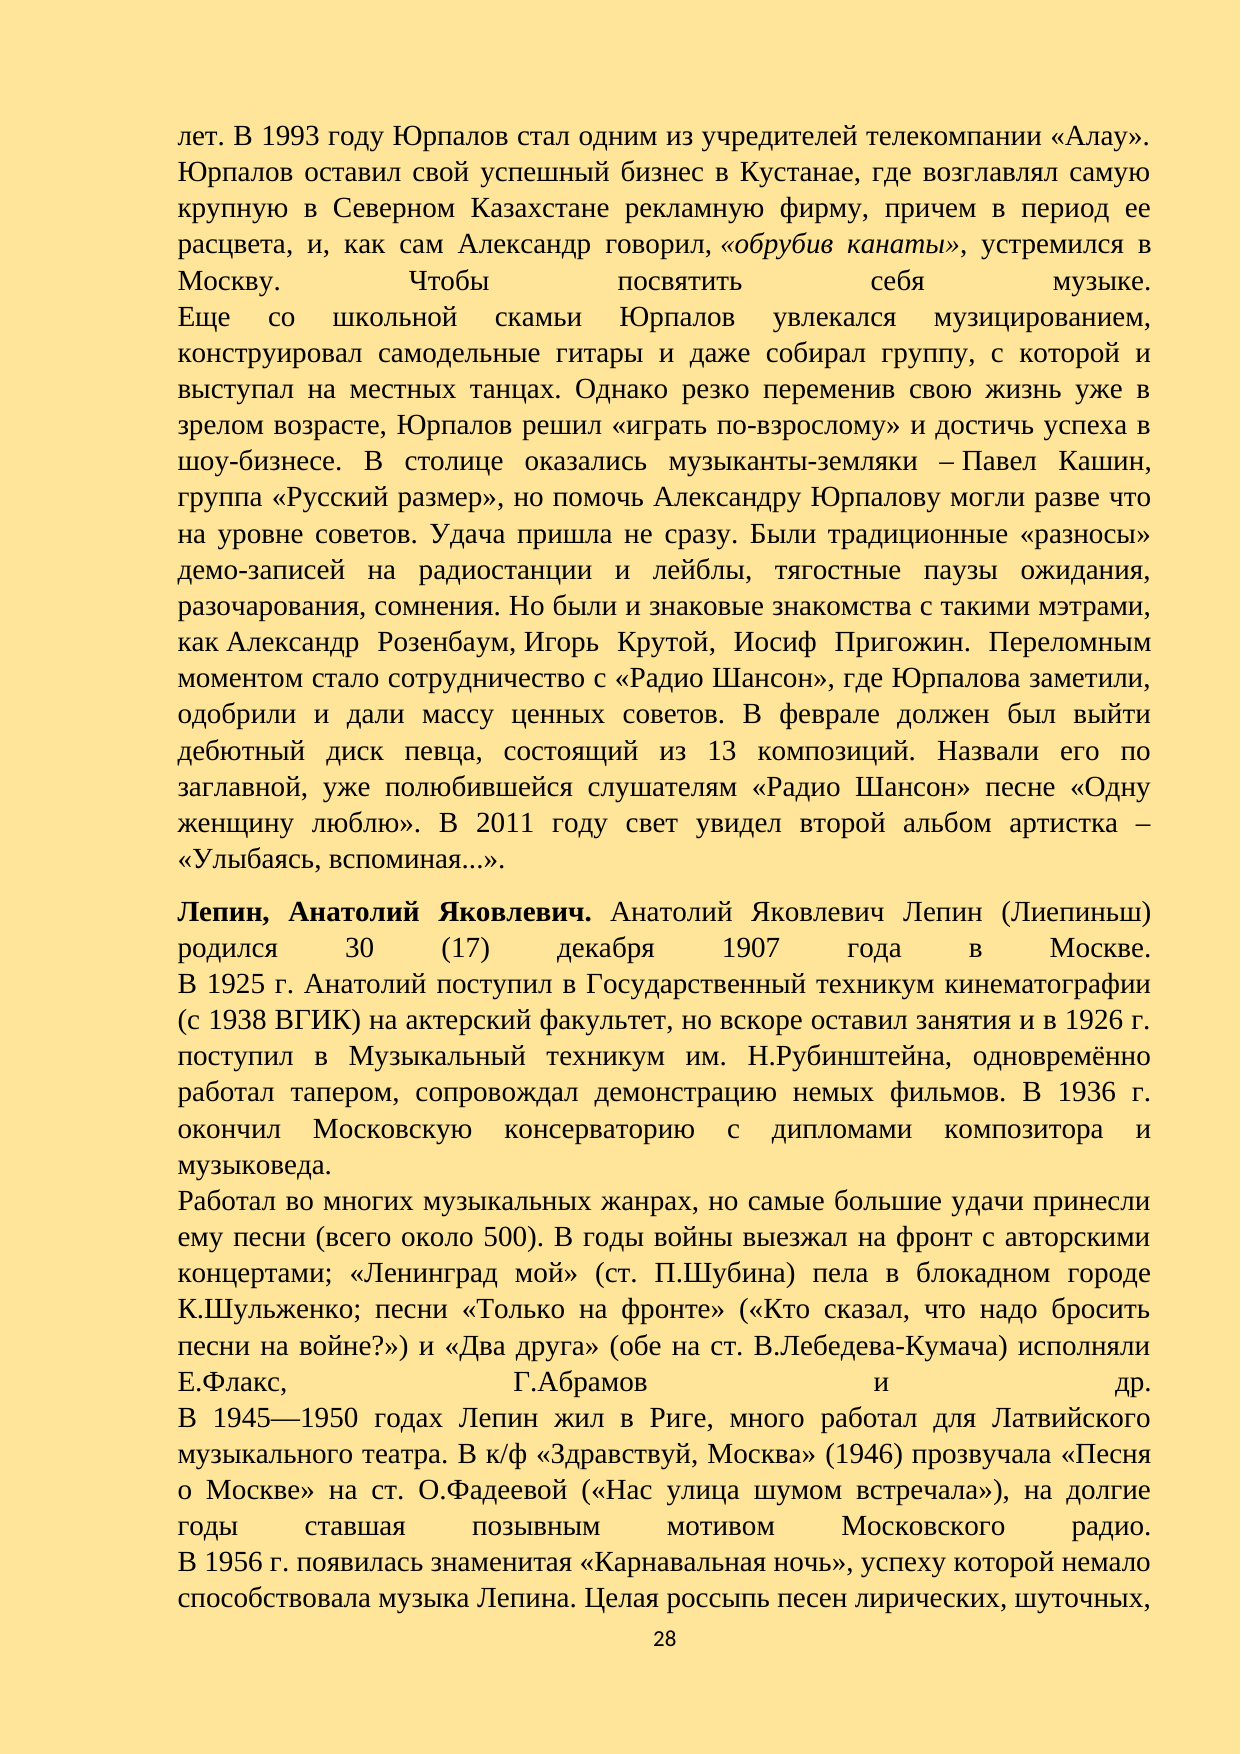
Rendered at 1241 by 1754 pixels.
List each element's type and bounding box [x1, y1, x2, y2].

text [177, 118, 1152, 874]
text [177, 894, 1152, 1614]
